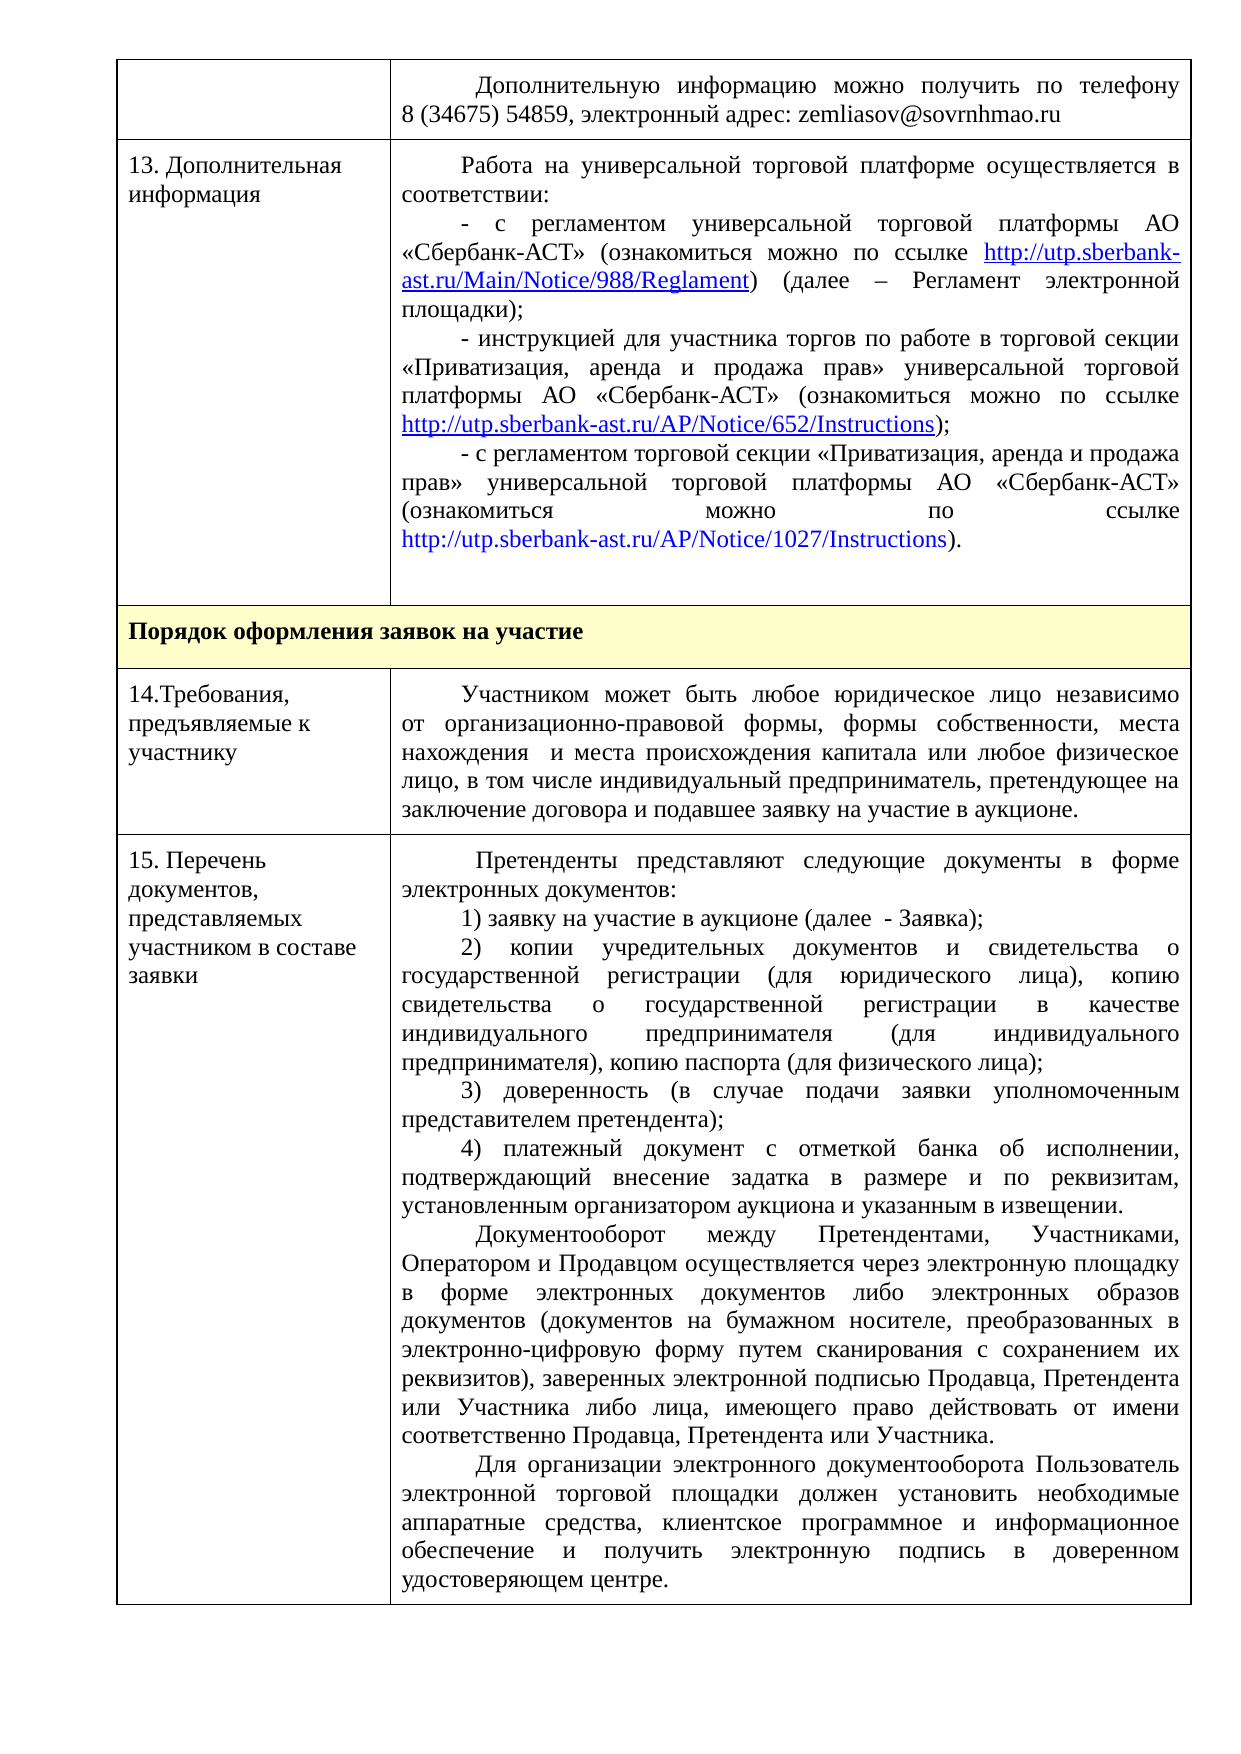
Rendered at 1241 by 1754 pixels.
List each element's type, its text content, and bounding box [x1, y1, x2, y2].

table_cell 13. Дополнительная информация [118, 140, 390, 604]
table_cell Порядок оформления заявок на участие [118, 606, 1190, 668]
table_cell Участником может быть любое юридическое лицо независимо от организационно-правовой формы, формы собственности, места нахождения и места происхождения капитала или любое физическое лицо, в том числе индивидуальный предприниматель, претендующее на заключение договора и подавшее заявку на участие в аукционе. [391, 669, 1190, 834]
table_cell Претенденты представляют следующие документы в форме электронных документов: 1) заявку на участие в аукционе (далее - Заявка); 2) копии учредительных документов и свидетельства о государственной регистрации (для юридического лица), копию свидетельства о государственной регистрации в качестве индивидуального предпринимателя (для индивидуального предпринимателя), копию паспорта (для физического лица); 3) доверенность (в случае подачи заявки уполномоченным представителем претендента); 4) платежный документ с отметкой банка об исполнении, подтверждающий внесение задатка в размере и по реквизитам, установленным организатором аукциона и указанным в извещении. Документооборот между Претендентами, Участниками, Оператором и Продавцом осуществляется через электронную площадку в форме электронных документов либо электронных образов документов (документов на бумажном носителе, преобразованных в электронно-цифровую форму путем сканирования с сохранением их реквизитов), заверенных электронной подписью Продавца, Претендента или Участника либо лица, имеющего право действовать от имени соответственно Продавца, Претендента или Участника. Для организации электронного документооборота Пользователь электронной торговой площадки должен установить необходимые аппаратные средства, клиентское программное и информационное обеспечение и получить электронную подпись в доверенном удостоверяющем центре. [391, 835, 1190, 1604]
table_cell Работа на универсальной торговой платформе осуществляется в соответствии: - с регламентом универсальной торговой платформы АО «Сбербанк-АСТ» (ознакомиться можно по ссылке http://utp.sberbank-ast.ru/Main/Notice/988/Reglament) (далее – Регламент электронной площадки); - инструкцией для участника торгов по работе в торговой секции «Приватизация, аренда и продажа прав» универсальной торговой платформы АО «Сбербанк-АСТ» (ознакомиться можно по ссылке http://utp.sberbank-ast.ru/AP/Notice/652/Instructions); - с регламентом торговой секции «Приватизация, аренда и продажа прав» универсальной торговой платформы АО «Сбербанк-АСТ» (ознакомиться можно по ссылке http://utp.sberbank-ast.ru/AP/Notice/1027/Instructions). [391, 140, 1190, 604]
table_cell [118, 60, 390, 139]
table_cell 15. Перечень документов, представляемых участником в составе заявки [118, 835, 390, 1604]
table_cell 14.Требования, предъявляемые к участнику [118, 669, 390, 834]
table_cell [391, 60, 1190, 139]
